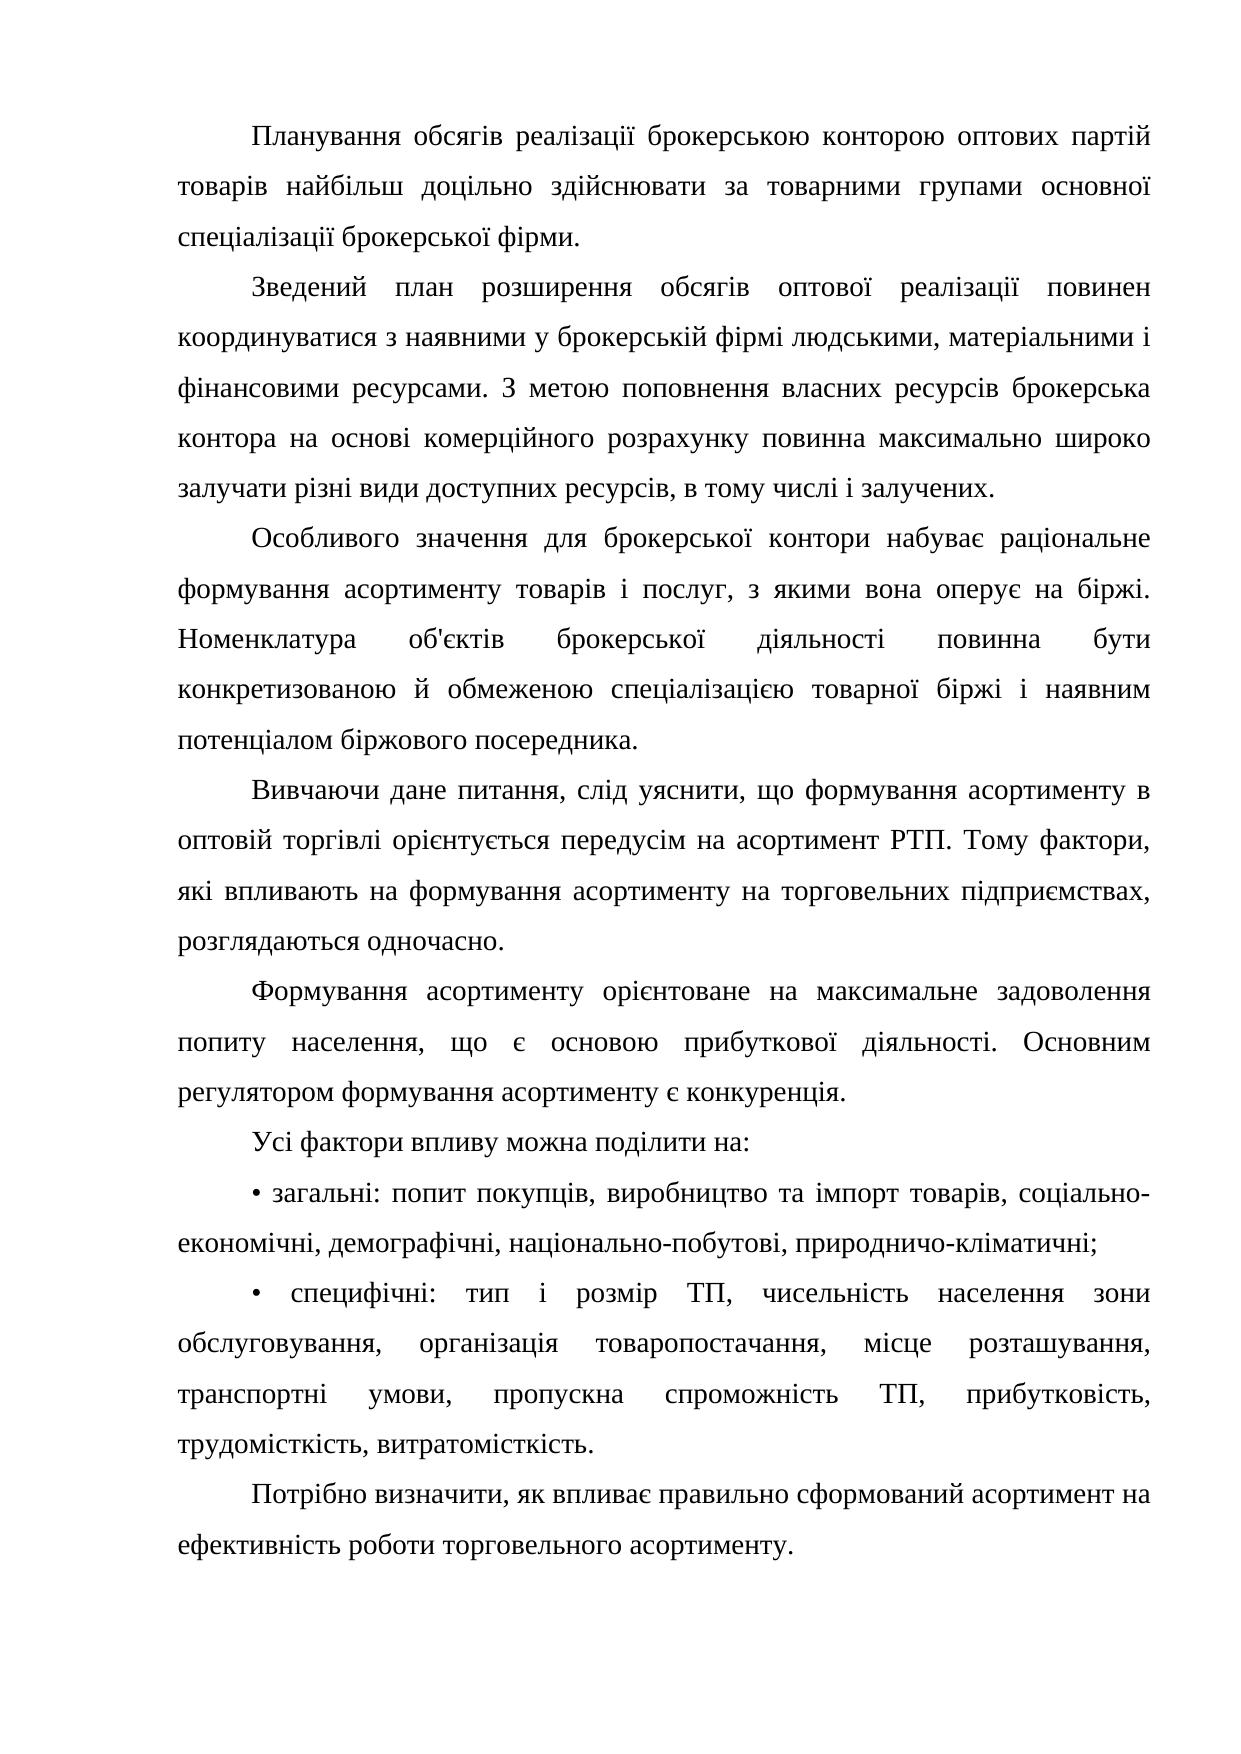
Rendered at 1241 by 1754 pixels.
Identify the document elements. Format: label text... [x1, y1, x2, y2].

text • загальні: попит покупців, виробництво та імпорт товарів, соціально-економічні, демографічні, національно-побутові, природничо-кліматичні; [177, 1175, 1152, 1258]
text Зведений план розширення обсягів оптової реалізації повинен координуватися з наявними у брокерській фірмі людськими, матеріальними і фінансовими ресурсами. З метою поповнення власних ресурсів брокерська контора на основі комерційного розрахунку повинна максимально широко залучати різні види доступних ресурсів, в тому числі і залучених. [177, 269, 1152, 504]
text • специфічні: тип і розмір ТП, чисельність населення зони обслуговування, організація товаропостачання, місце розташування, транспортні умови, пропускна спроможність ТП, прибутковість, трудомісткість, витратомісткість. [177, 1275, 1152, 1460]
text Особливого значення для брокерської контори набуває раціональне формування асортименту товарів і послуг, з якими вона оперує на біржі. Номенклатура об'єктів брокерської діяльності повинна бути конкретизованою й обмеженою спеціалізацією товарної біржі і наявним потенціалом біржового посередника. [177, 521, 1152, 755]
text Потрібно визначити, як впливає правильно сформований асортимент на ефективність роботи торговельного асортименту. [177, 1477, 1152, 1560]
text Планування обсягів реалізації брокерською конторою оптових партій товарів найбільш доцільно здійснювати за товарними групами основної спеціалізації брокерської фірми. [177, 118, 1152, 252]
text Формування асортименту орієнтоване на максимальне задоволення попиту населення, що є основою прибуткової діяльності. Основним регулятором формування асортименту є конкуренція. [177, 973, 1152, 1108]
text Вивчаючи дане питання, слід уяснити, що формування асортименту в оптовій торгівлі орієнтується передусім на асортимент РТП. Тому фактори, які впливають на формування асортименту на торговельних підприємствах, розглядаються одночасно. [177, 772, 1152, 957]
text Усі фактори впливу можна поділити на: [177, 1124, 1152, 1158]
